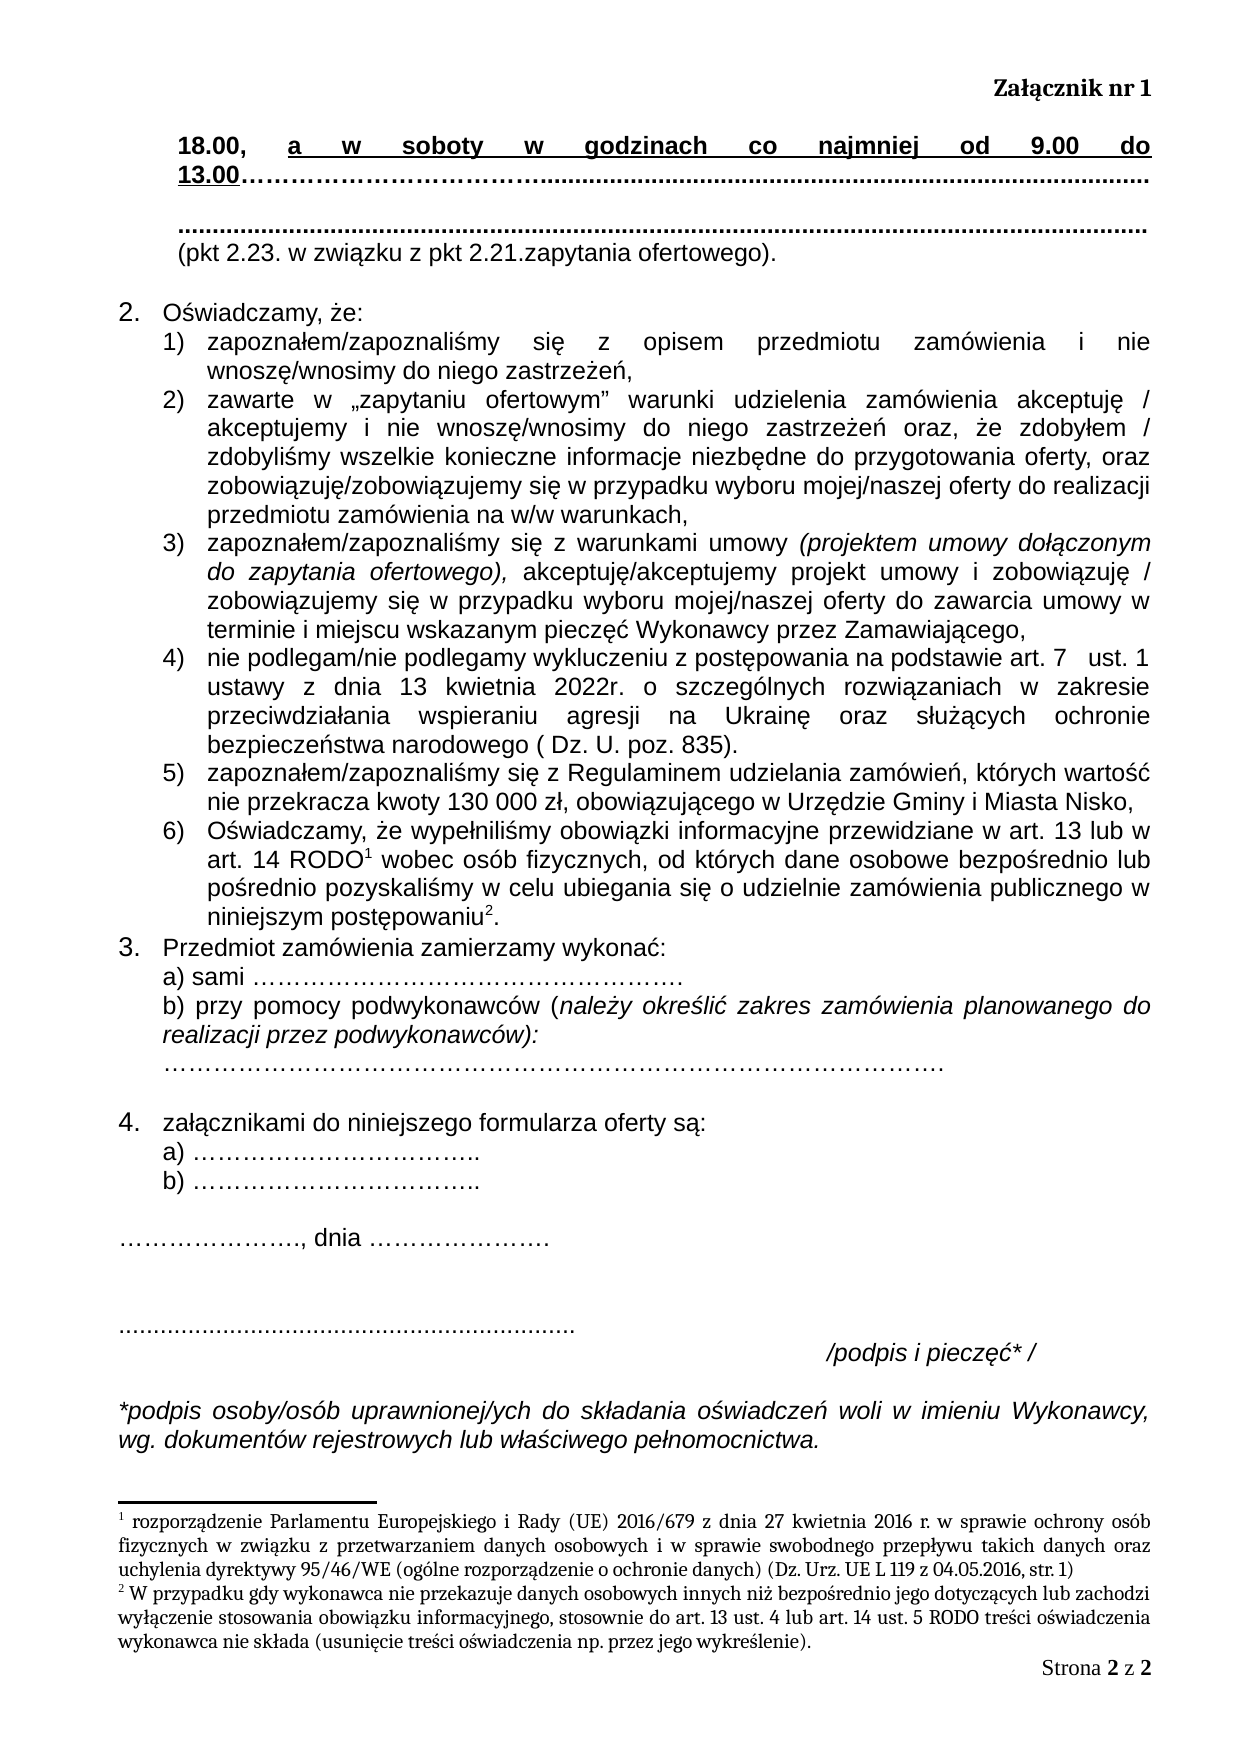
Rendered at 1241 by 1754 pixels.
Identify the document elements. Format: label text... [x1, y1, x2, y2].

list Oświadczamy, że: [118, 296, 1152, 327]
list a) …………………………….. [162, 1137, 1152, 1166]
text /podpis i pieczęć* / [118, 1338, 1152, 1367]
list zapoznałem/zapoznaliśmy się z opisem przedmiotu zamówienia i nie wnoszę/wnosimy do niego zastrzeżeń, [162, 327, 1152, 385]
list zawarte w „zapytaniu ofertowym” warunki udzielenia zamówienia akceptuję / akceptujemy i nie wnoszę/wnosimy do niego zastrzeżeń oraz, że zdobyłem / zdobyliśmy wszelkie konieczne informacje niezbędne do przygotowania oferty, oraz zobowiązuję/zobowiązujemy się w przypadku wyboru mojej/naszej oferty do realizacji przedmiotu zamówienia na w/w warunkach, [162, 385, 1152, 528]
list zapoznałem/zapoznaliśmy się z Regulaminem udzielania zamówień, których wartość nie przekracza kwoty 130 000 zł, obowiązującego w Urzędzie Gminy i Miasta Nisko, [162, 758, 1152, 816]
text ............................................................................................................................................ [177, 210, 1152, 238]
list załącznikami do niniejszego formularza oferty są: [118, 1106, 1152, 1137]
list Przedmiot zamówienia zamierzamy wykonać: [118, 931, 1152, 962]
text *podpis osoby/osób uprawnionej/ych do składania oświadczeń woli w imieniu Wykonawcy, wg. dokumentów rejestrowych lub właściwego pełnomocnictwa. [118, 1396, 1152, 1453]
text (pkt 2.23. w związku z pkt 2.21.zapytania ofertowego). [177, 238, 1152, 267]
list nie podlegam/nie podlegamy wykluczeniu z postępowania na podstawie art. 7 ust. 1 ustawy z dnia 13 kwietnia 2022r. o szczególnych rozwiązaniach w zakresie przeciwdziałania wspieraniu agresji na Ukrainę oraz służących ochronie bezpieczeństwa narodowego ( Dz. U. poz. 835). [162, 643, 1152, 758]
list zapoznałem/zapoznaliśmy się z warunkami umowy (projektem umowy dołączonym do zapytania ofertowego), akceptuję/akceptujemy projekt umowy i zobowiązuję / zobowiązujemy się w przypadku wyboru mojej/naszej oferty do zawarcia umowy w terminie i miejscu wskazanym pieczęć Wykonawcy przez Zamawiającego, [162, 528, 1152, 643]
text .................................................................. [118, 1281, 1152, 1338]
list Oświadczamy, że wypełniliśmy obowiązki informacyjne przewidziane w art. 13 lub w art. 14 RODO wobec osób fizycznych, od których dane osobowe bezpośrednio lub pośrednio pozyskaliśmy w celu ubiegania się o udzielnie zamówienia publicznego w niniejszym postępowaniu. [162, 816, 1152, 931]
list b) …………………………….. [162, 1166, 1152, 1195]
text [177, 131, 1152, 189]
list …………………………………………………………………………………. [162, 1048, 1152, 1077]
text …………………., dnia …………………. [118, 1223, 1152, 1252]
list b) przy pomocy podwykonawców (należy określić zakres zamówienia planowanego do realizacji przez podwykonawców): [162, 991, 1152, 1048]
list a) sami ……………………………………………. [162, 962, 1152, 991]
